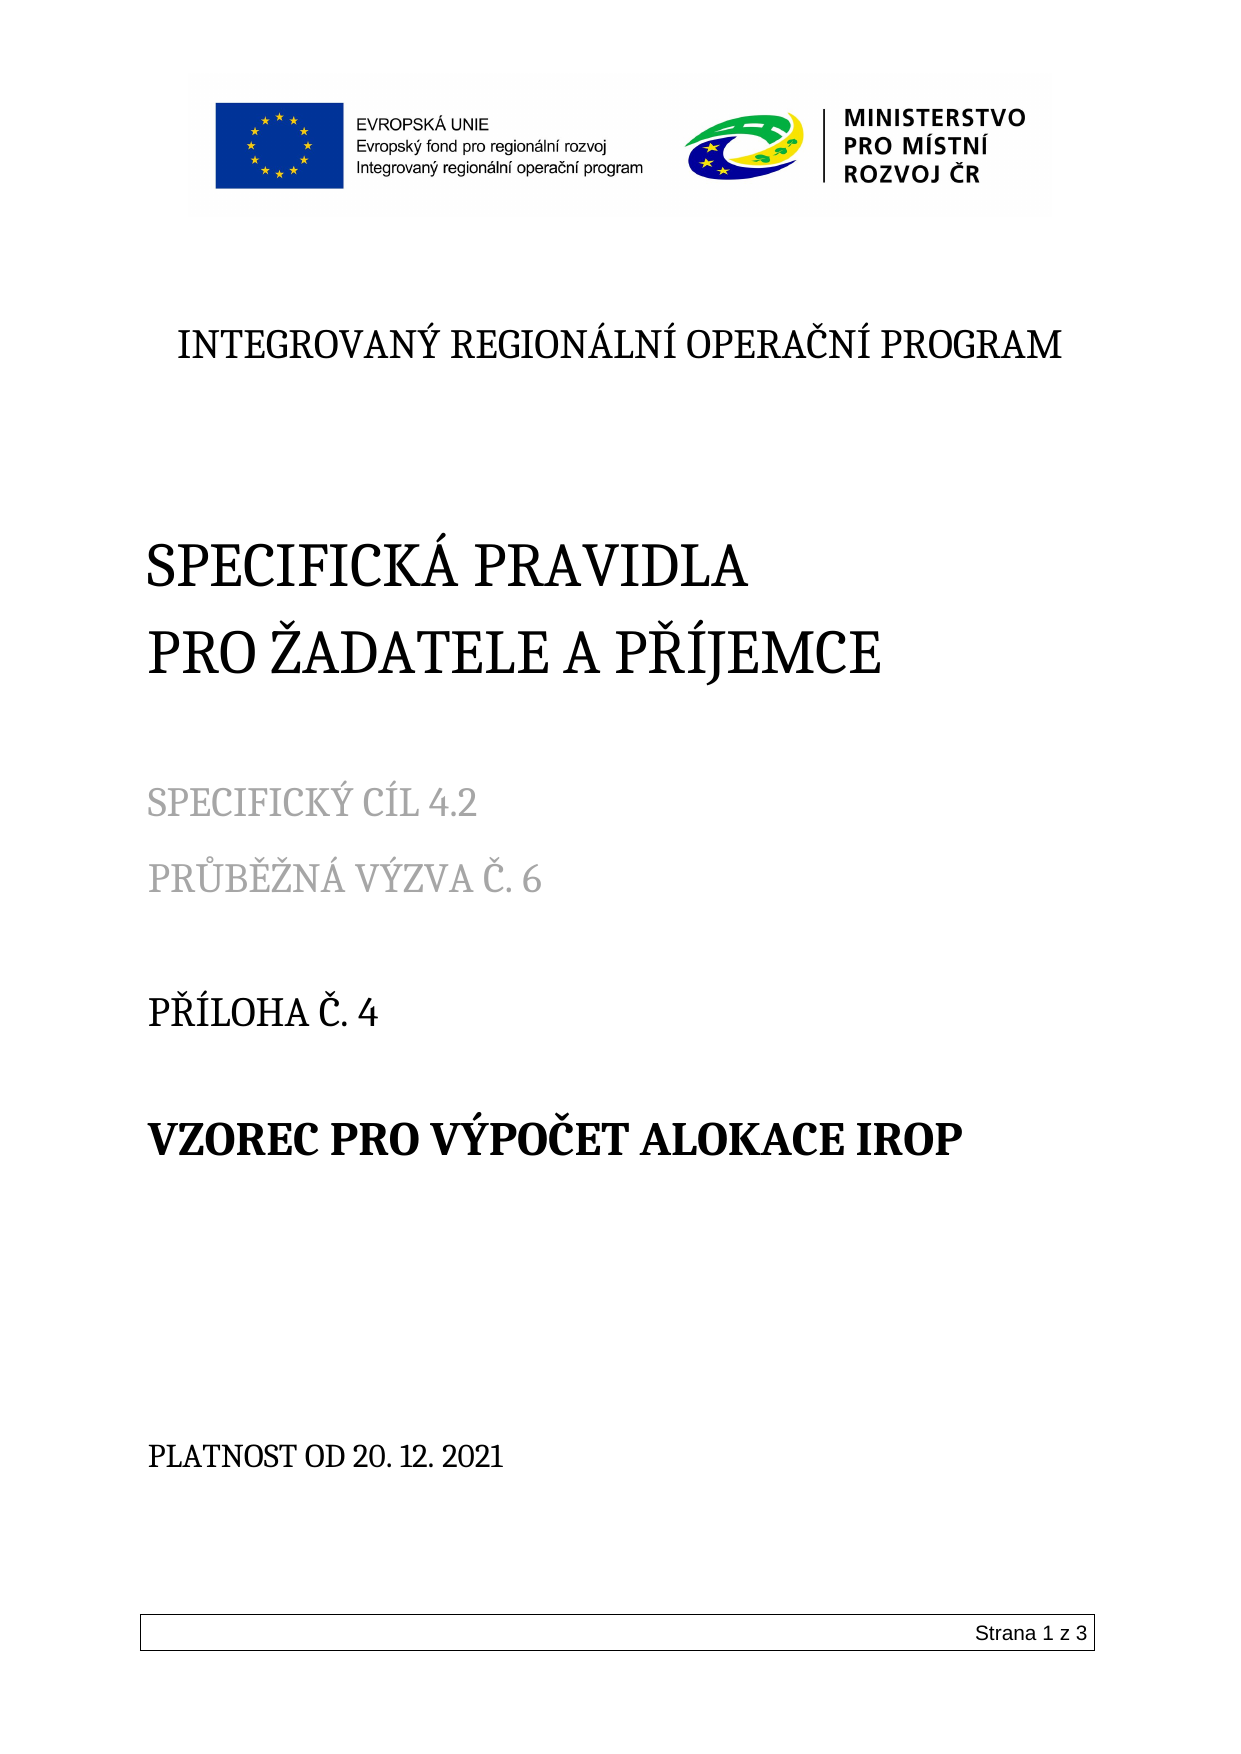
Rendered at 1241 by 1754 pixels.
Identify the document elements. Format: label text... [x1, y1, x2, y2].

text PRO ŽADATELE A PŘÍJEMCE [148, 617, 1093, 689]
text pLATNOST OD 20. 12. 2021 [148, 1438, 1093, 1476]
picture [187, 73, 1053, 217]
text SPECIFICKÝ CÍL 4.2 [148, 779, 1093, 827]
text INTEGROVANÝ REGIONÁLNÍ OPERAČNÍ PROGRAM [148, 321, 1093, 369]
text průběžná výzva č. 6 [148, 855, 1093, 903]
text PŘÍLOHA Č. 4 [148, 988, 1093, 1036]
text SPECIFICKÁ PRAVIDLA [148, 531, 1093, 602]
text VZOREC PRO VÝPOČET ALOKACE IROP [148, 1112, 1093, 1167]
